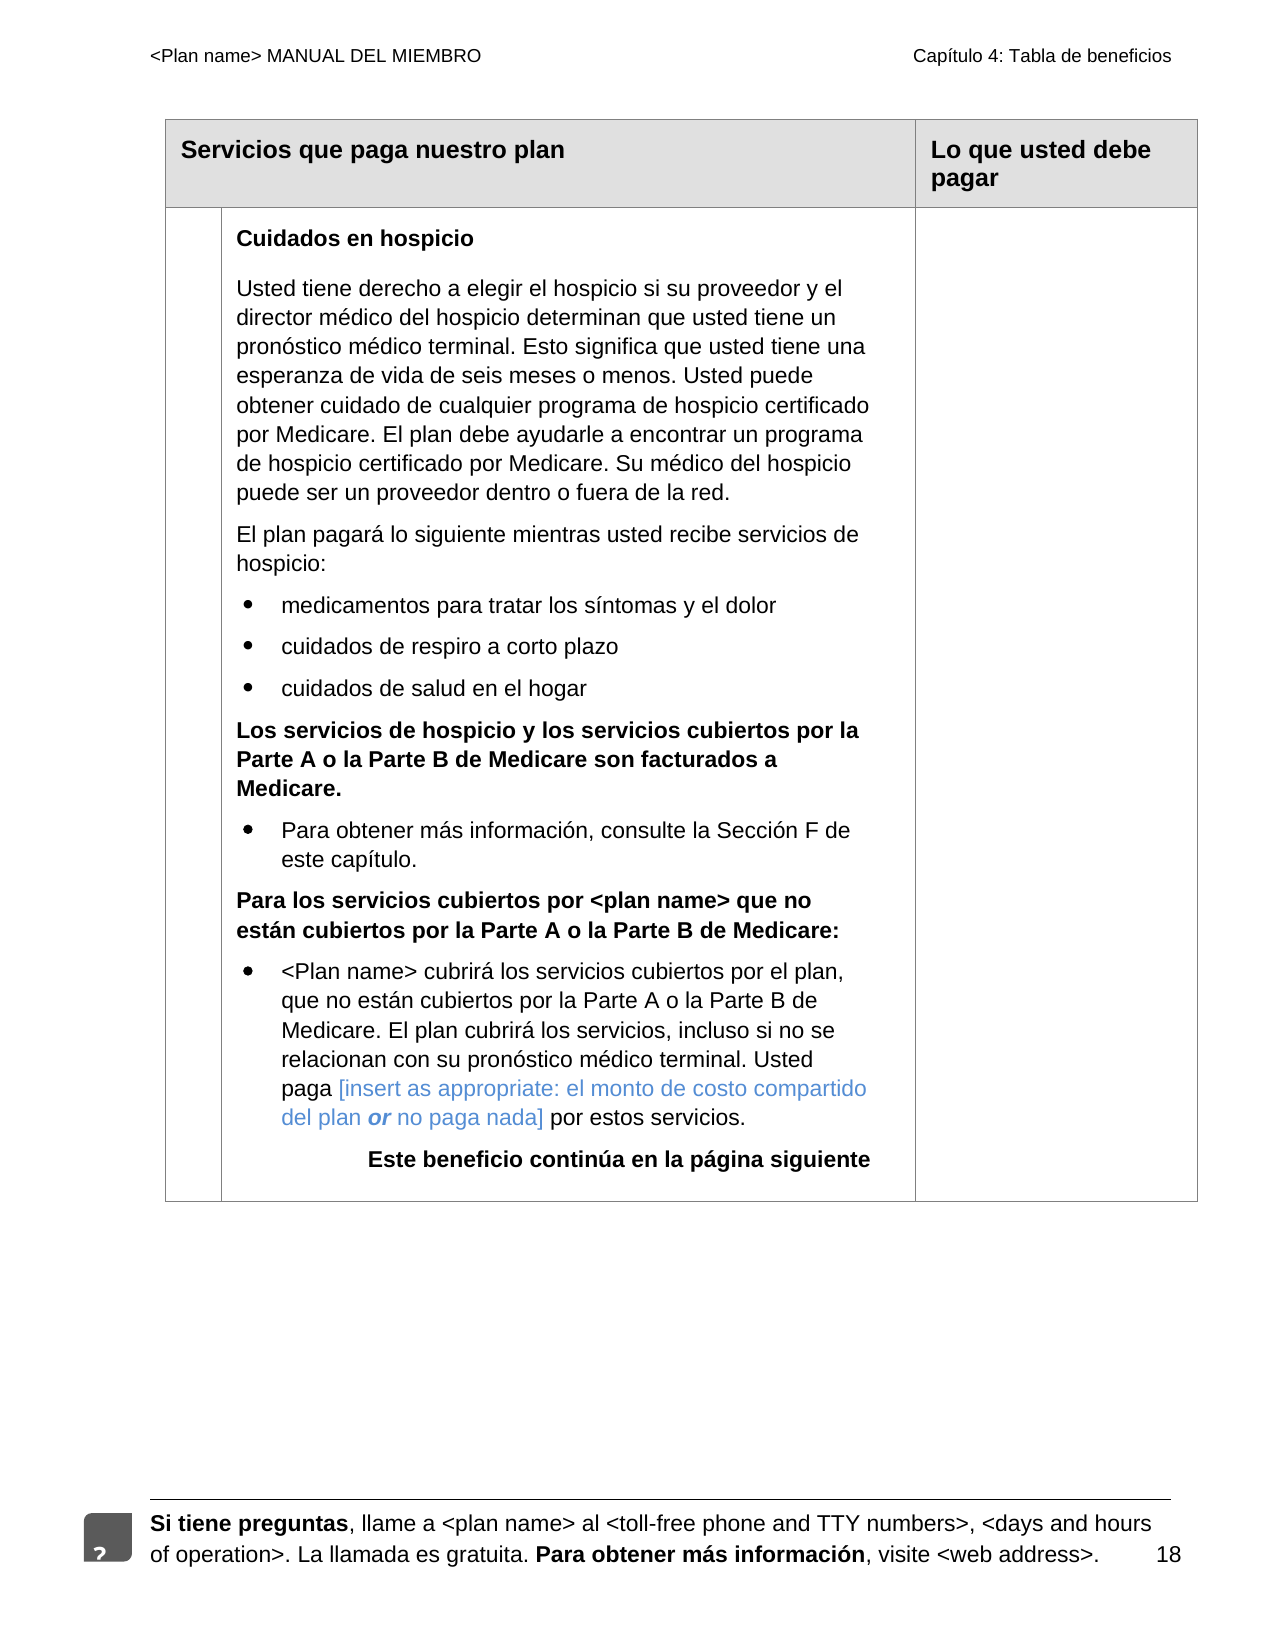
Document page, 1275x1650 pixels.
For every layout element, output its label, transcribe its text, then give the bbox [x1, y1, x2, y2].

table_header Servicios que paga nuestro plan [166, 120, 915, 207]
table_cell [166, 208, 221, 1201]
table_cell [916, 208, 1197, 1201]
table_header Lo que usted debe pagar [916, 120, 1197, 207]
table_cell Cuidados en hospicio Usted tiene derecho a elegir el hospicio si su proveedor y el director médico del hospicio determinan que usted tiene un pronóstico médico terminal. Esto significa que usted tiene una esperanza de vida de seis meses o menos. Usted puede obtener cuidado de cualquier programa de hospicio certificado por Medicare. El plan debe ayudarle a encontrar un programa de hospicio certificado por Medicare. Su médico del hospicio puede ser un proveedor dentro o fuera de la red. El plan pagará lo siguiente mientras usted recibe servicios de hospicio: medicamentos para tratar los síntomas y el dolor cuidados de respiro a corto plazo cuidados de salud en el hogar Los servicios de hospicio y los servicios cubiertos por la Parte A o la Parte B de Medicare son facturados a Medicare. Para obtener más información, consulte la Sección F de este capítulo. Para los servicios cubiertos por <plan name> que no están cubiertos por la Parte A o la Parte B de Medicare: <Plan name> cubrirá los servicios cubiertos por el plan, que no están cubiertos por la Parte A o la Parte B de Medicare. El plan cubrirá los servicios, incluso si no se relacionan con su pronóstico médico terminal. Usted paga [insert as appropriate: el monto de costo compartido del plan or no paga nada] por estos servicios. Este beneficio continúa en la página siguiente [222, 208, 915, 1201]
